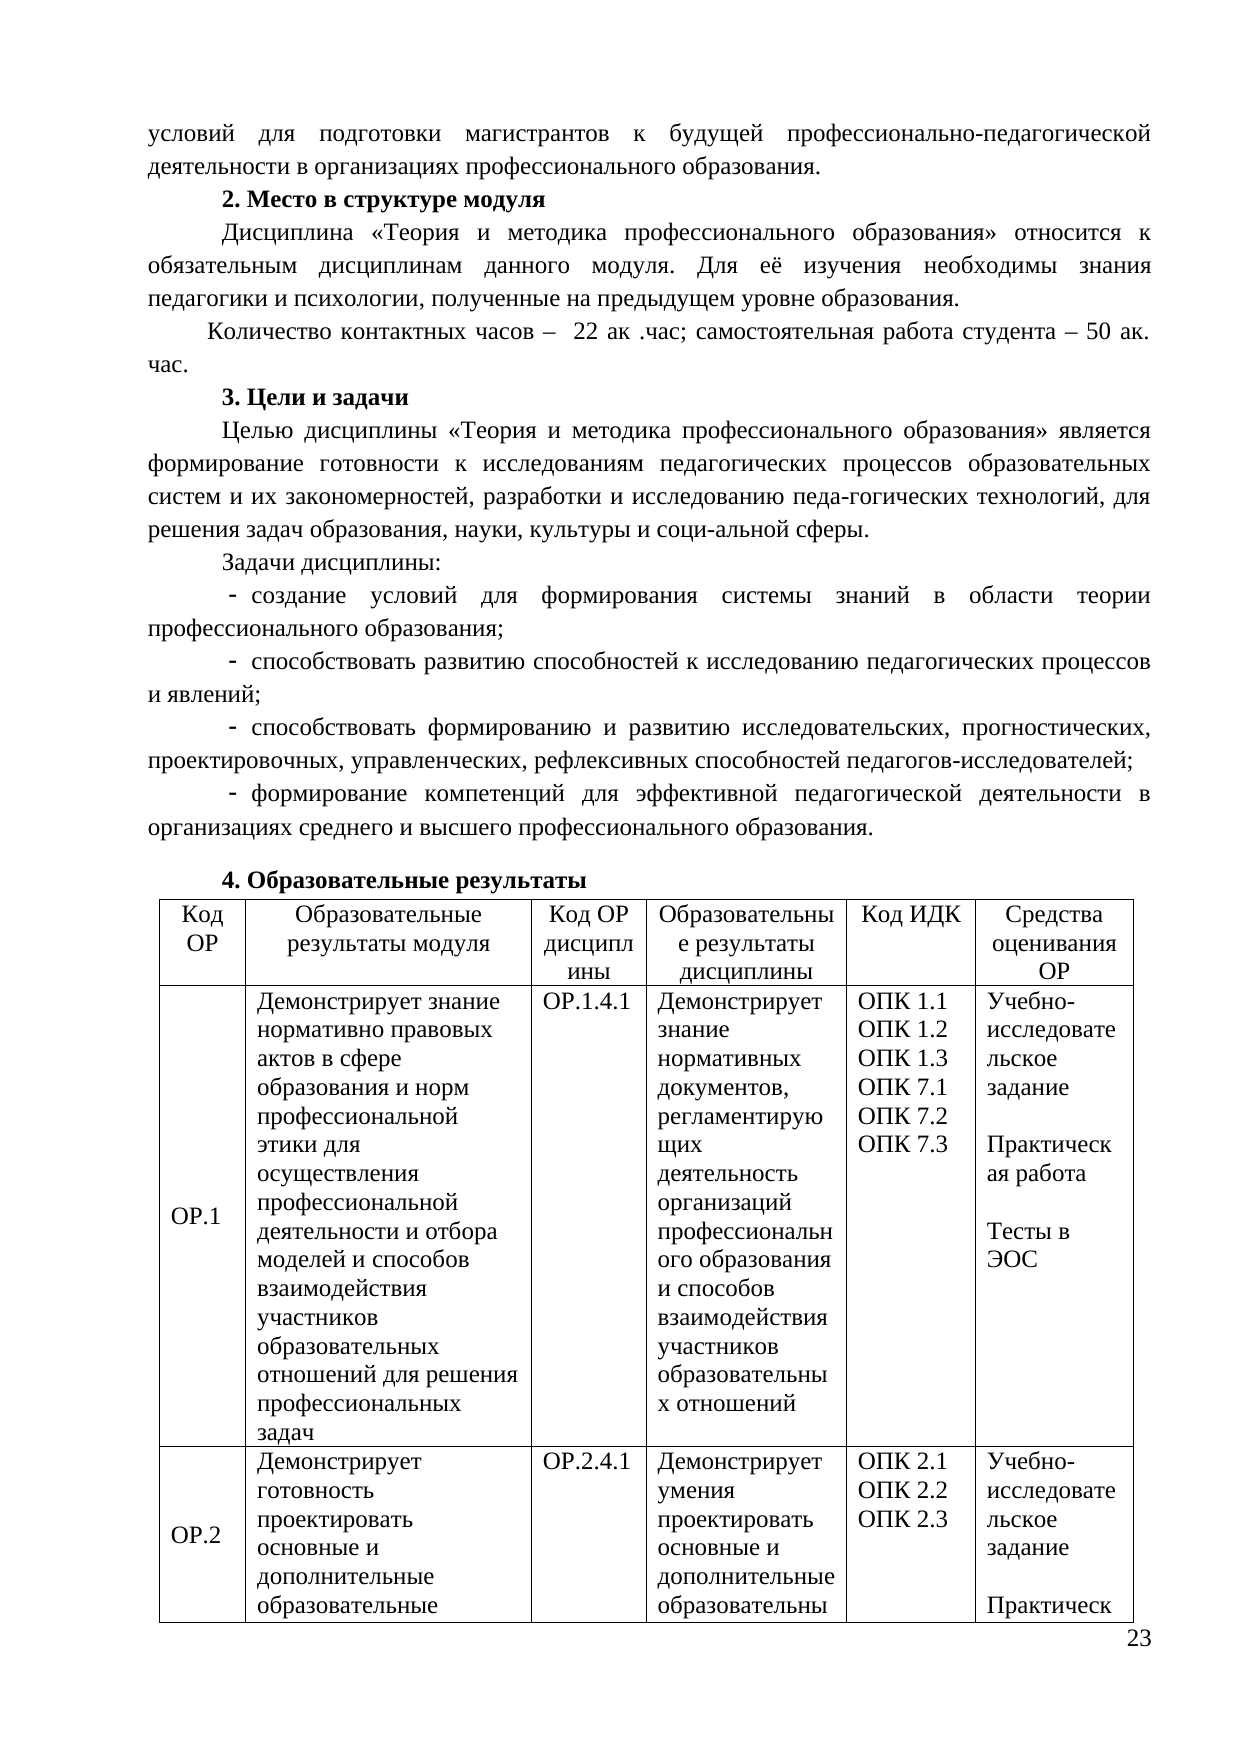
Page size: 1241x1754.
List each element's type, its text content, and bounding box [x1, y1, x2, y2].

text Задачи дисциплины: [148, 547, 1152, 576]
table_header Код ОР дисциплины [532, 900, 646, 985]
table_cell ОР.1.4.1 [532, 986, 646, 1446]
list способствовать формированию и развитию исследовательских, прогностических, проектировочных, управленческих, рефлексивных способностей педагогов-исследователей; [148, 712, 1152, 774]
table_header Код ИДК [847, 900, 975, 985]
table_cell ОР.1 [160, 986, 245, 1446]
table_cell ОР.2 [160, 1447, 245, 1622]
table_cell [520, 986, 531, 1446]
text Целью дисциплины «Теория и методика профессионального образования» является формирование готовности к исследованиям педагогических процессов образовательных систем и их закономерностей, разработки и исследованию педа-гогических технологий, для решения задач образования, науки, культуры и соци-альной сферы. [148, 415, 1152, 543]
table_header Код ОР [160, 900, 245, 985]
list формирование компетенций для эффективной педагогической деятельности в организациях среднего и высшего профессионального образования. [148, 778, 1152, 840]
table_header Образовательные результаты дисциплины [647, 900, 846, 985]
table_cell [976, 1447, 1133, 1622]
table_cell ОР.2.4.1 [532, 1447, 646, 1622]
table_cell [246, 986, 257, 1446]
text Дисциплина «Теория и методика профессионального образования» относится к обязательным дисциплинам данного модуля. Для её изучения необходимы знания педагогики и психологии, полученные на предыдущем уровне образования. [148, 217, 1152, 312]
text 4. Образовательные результаты [148, 865, 1152, 894]
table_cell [647, 1447, 846, 1622]
table_cell Демонстрирует знание нормативных документов, регламентирующих деятельность организаций профессионального образования и способов взаимодействия участников образовательных отношений [647, 986, 846, 1446]
text Количество контактных часов – 22 ак .час; самостоятельная работа студента – 50 ак. час. [148, 316, 1152, 378]
list создание условий для формирования системы знаний в области теории профессионального образования; [148, 580, 1152, 642]
table_header Средства оценивания ОР [976, 900, 1133, 985]
text 3. Цели и задачи [148, 382, 1152, 411]
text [148, 118, 1152, 180]
table_cell Учебно-исследовательское задание Практическая работа Тесты в ЭОС [976, 986, 1133, 1446]
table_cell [847, 1447, 975, 1622]
list способствовать развитию способностей к исследованию педагогических процессов и явлений; [148, 646, 1152, 708]
table_header Образовательные результаты модуля [246, 900, 531, 985]
text 2. Место в структуре модуля [148, 184, 1152, 213]
table_cell ОПК 1.1 ОПК 1.2 ОПК 1.3 ОПК 7.1 ОПК 7.2 ОПК 7.3 [847, 986, 975, 1446]
